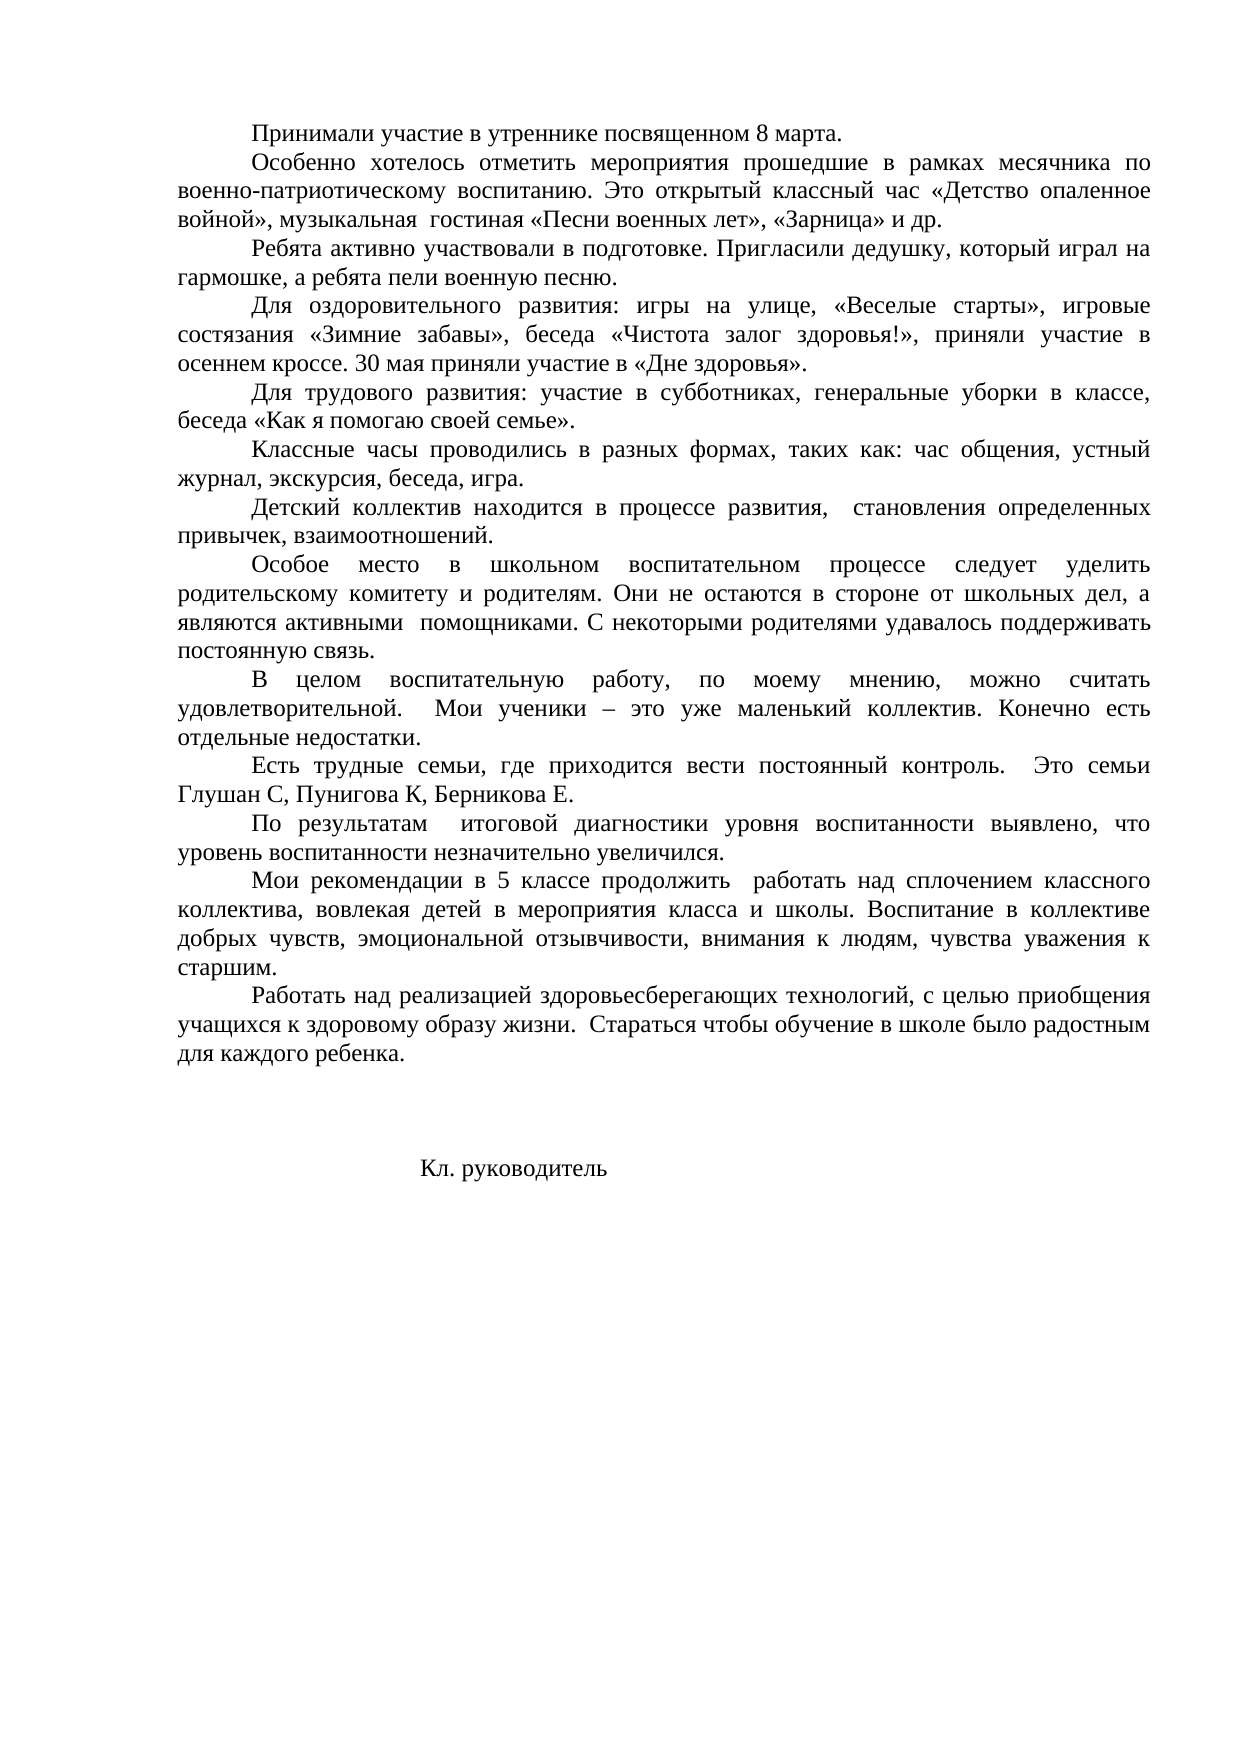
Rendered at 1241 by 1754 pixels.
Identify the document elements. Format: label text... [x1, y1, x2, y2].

text Для трудового развития: участие в субботниках, генеральные уборки в классе, беседа «Как я помогаю своей семье». [177, 377, 1152, 434]
text Особенно хотелось отметить мероприятия прошедшие в рамках месячника по военно-патриотическому воспитанию. Это открытый классный час «Детство опаленное войной», музыкальная гостиная «Песни военных лет», «Зарница» и др. [177, 147, 1152, 233]
text Работать над реализацией здоровьесберегающих технологий, с целью приобщения учащихся к здоровому образу жизни. Стараться чтобы обучение в школе было радостным для каждого ребенка. [177, 981, 1152, 1067]
text Принимали участие в утреннике посвященном 8 марта. [177, 118, 1152, 147]
text Есть трудные семьи, где приходится вести постоянный контроль. Это семьи Глушан С, Пунигова К, Берникова Е. [177, 751, 1152, 808]
text Классные часы проводились в разных формах, таких как: час общения, устный журнал, экскурсия, беседа, игра. [177, 434, 1152, 492]
text Мои рекомендации в 5 классе продолжить работать над сплочением классного коллектива, вовлекая детей в мероприятия класса и школы. Воспитание в коллективе добрых чувств, эмоциональной отзывчивости, внимания к людям, чувства уважения к старшим. [177, 866, 1152, 981]
text Детский коллектив находится в процессе развития, становления определенных привычек, взаимоотношений. [177, 492, 1152, 549]
text В целом воспитательную работу, по моему мнению, можно считать удовлетворительной. Мои ученики – это уже маленький коллектив. Конечно есть отдельные недостатки. [177, 664, 1152, 751]
text Для оздоровительного развития: игры на улице, «Веселые старты», игровые состязания «Зимние забавы», беседа «Чистота залог здоровья!», приняли участие в осеннем кроссе. 30 мая приняли участие в «Дне здоровья». [177, 291, 1152, 377]
text Ребята активно участвовали в подготовке. Пригласили дедушку, который играл на гармошке, а ребята пели военную песню. [177, 233, 1152, 291]
text По результатам итоговой диагностики уровня воспитанности выявлено, что уровень воспитанности незначительно увеличился. [177, 808, 1152, 866]
text Особое место в школьном воспитательном процессе следует уделить родительскому комитету и родителям. Они не остаются в стороне от школьных дел, а являются активными помощниками. С некоторыми родителями удавалось поддерживать постоянную связь. [177, 549, 1152, 664]
text Кл. руководитель [177, 1153, 1152, 1182]
